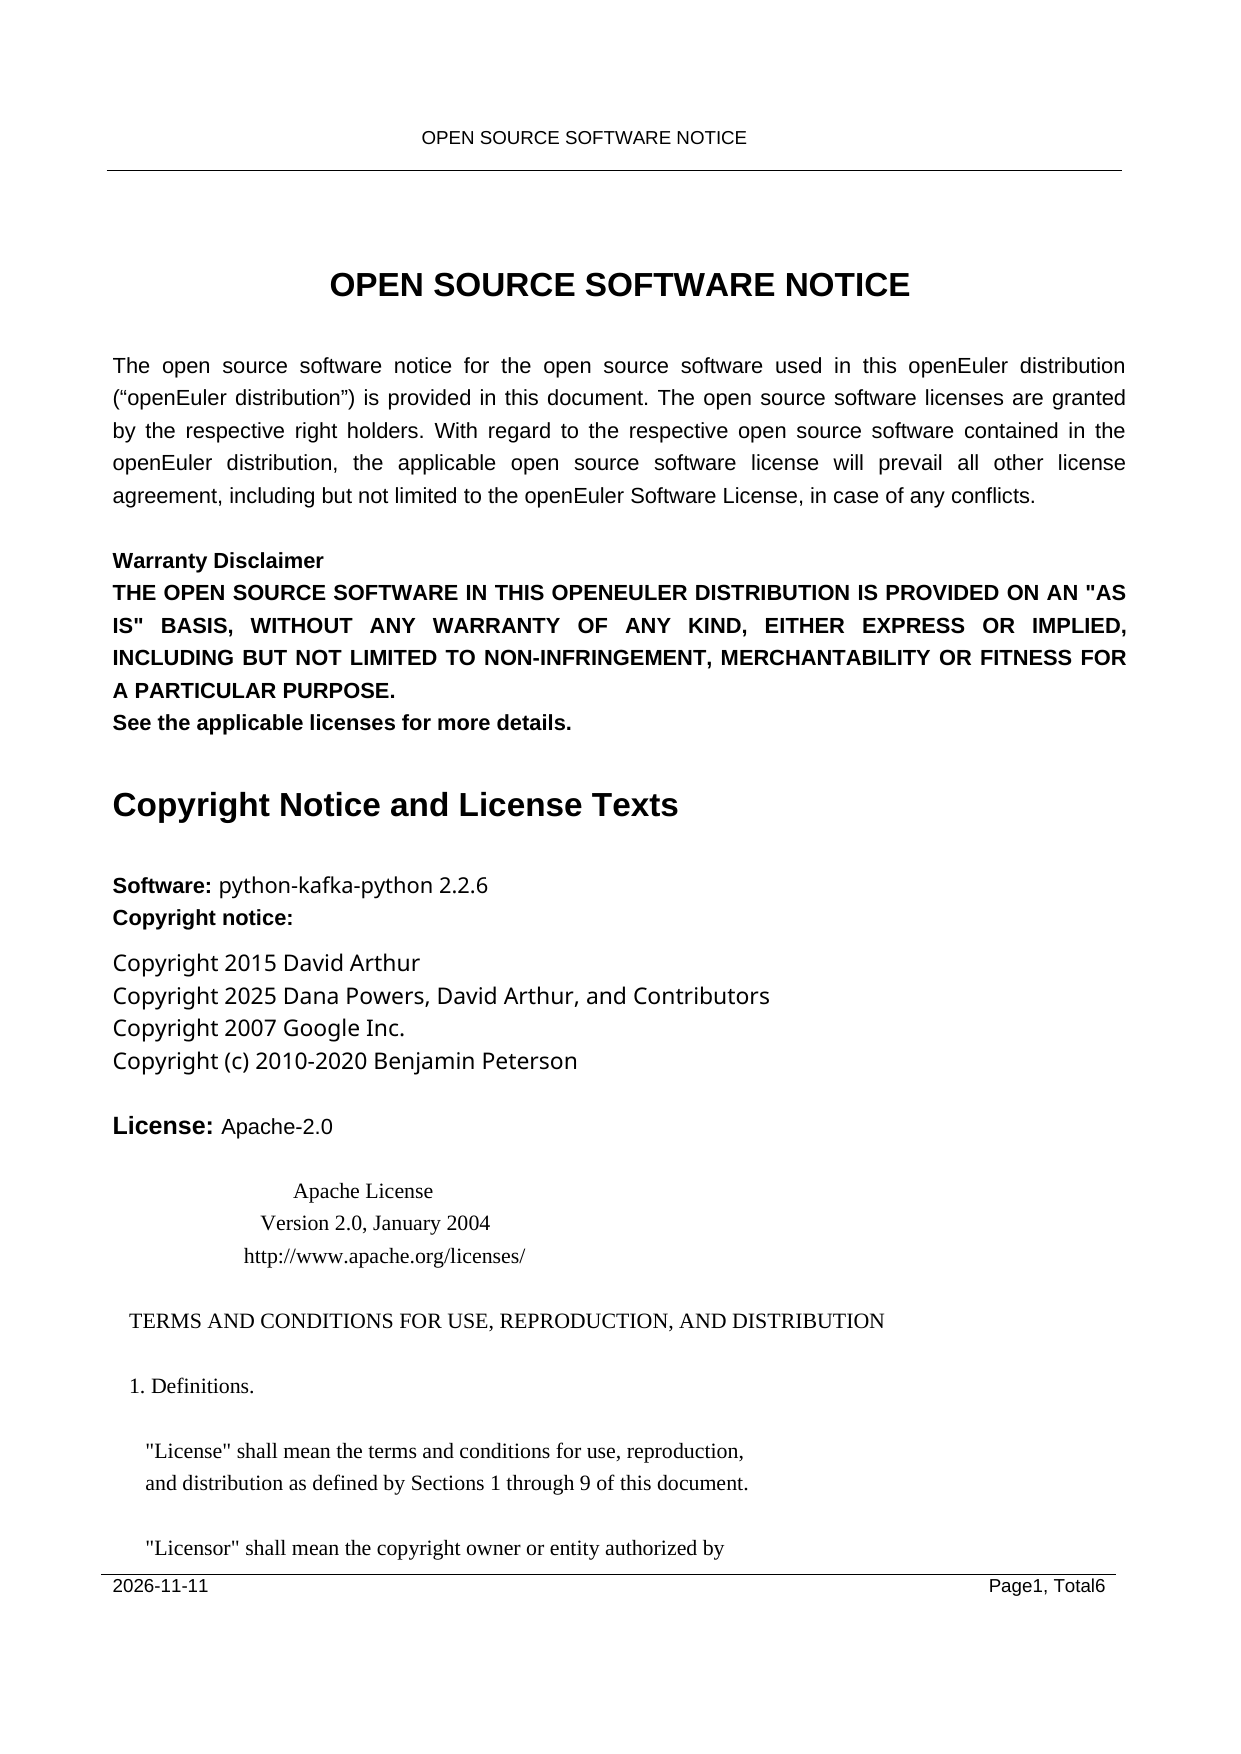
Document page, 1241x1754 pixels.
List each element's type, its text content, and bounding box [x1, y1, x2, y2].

text License: Apache-2.0 [112, 1109, 1128, 1142]
title Software: python-kafka-python 2.2.6 [112, 869, 1128, 901]
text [112, 1142, 1128, 1564]
text Copyright Notice and License Texts [112, 771, 1128, 836]
text Warranty Disclaimer [112, 544, 1128, 576]
text The open source software notice for the open source software used in this openEuler distribution (“openEuler distribution”) is provided in this document. The open source software licenses are granted by the respective right holders. With regard to the respective open source software contained in the openEuler distribution, the applicable open source software license will prevail all other license agreement, including but not limited to the openEuler Software License, in case of any conflicts. [112, 349, 1128, 511]
text Copyright notice: [112, 901, 1128, 934]
text OPEN SOURCE SOFTWARE NOTICE [112, 251, 1128, 316]
text Copyright 2015 David Arthur Copyright 2025 Dana Powers, David Arthur, and Contributors Copyright 2007 Google Inc. Copyright (c) 2010-2020 Benjamin Peterson [112, 947, 1128, 1109]
text THE OPEN SOURCE SOFTWARE IN THIS OPENEULER DISTRIBUTION IS PROVIDED ON AN "AS IS" BASIS, WITHOUT ANY WARRANTY OF ANY KIND, EITHER EXPRESS OR IMPLIED, INCLUDING BUT NOT LIMITED TO NON-INFRINGEMENT, MERCHANTABILITY OR FITNESS FOR A PARTICULAR PURPOSE. See the applicable licenses for more details. [112, 576, 1128, 739]
